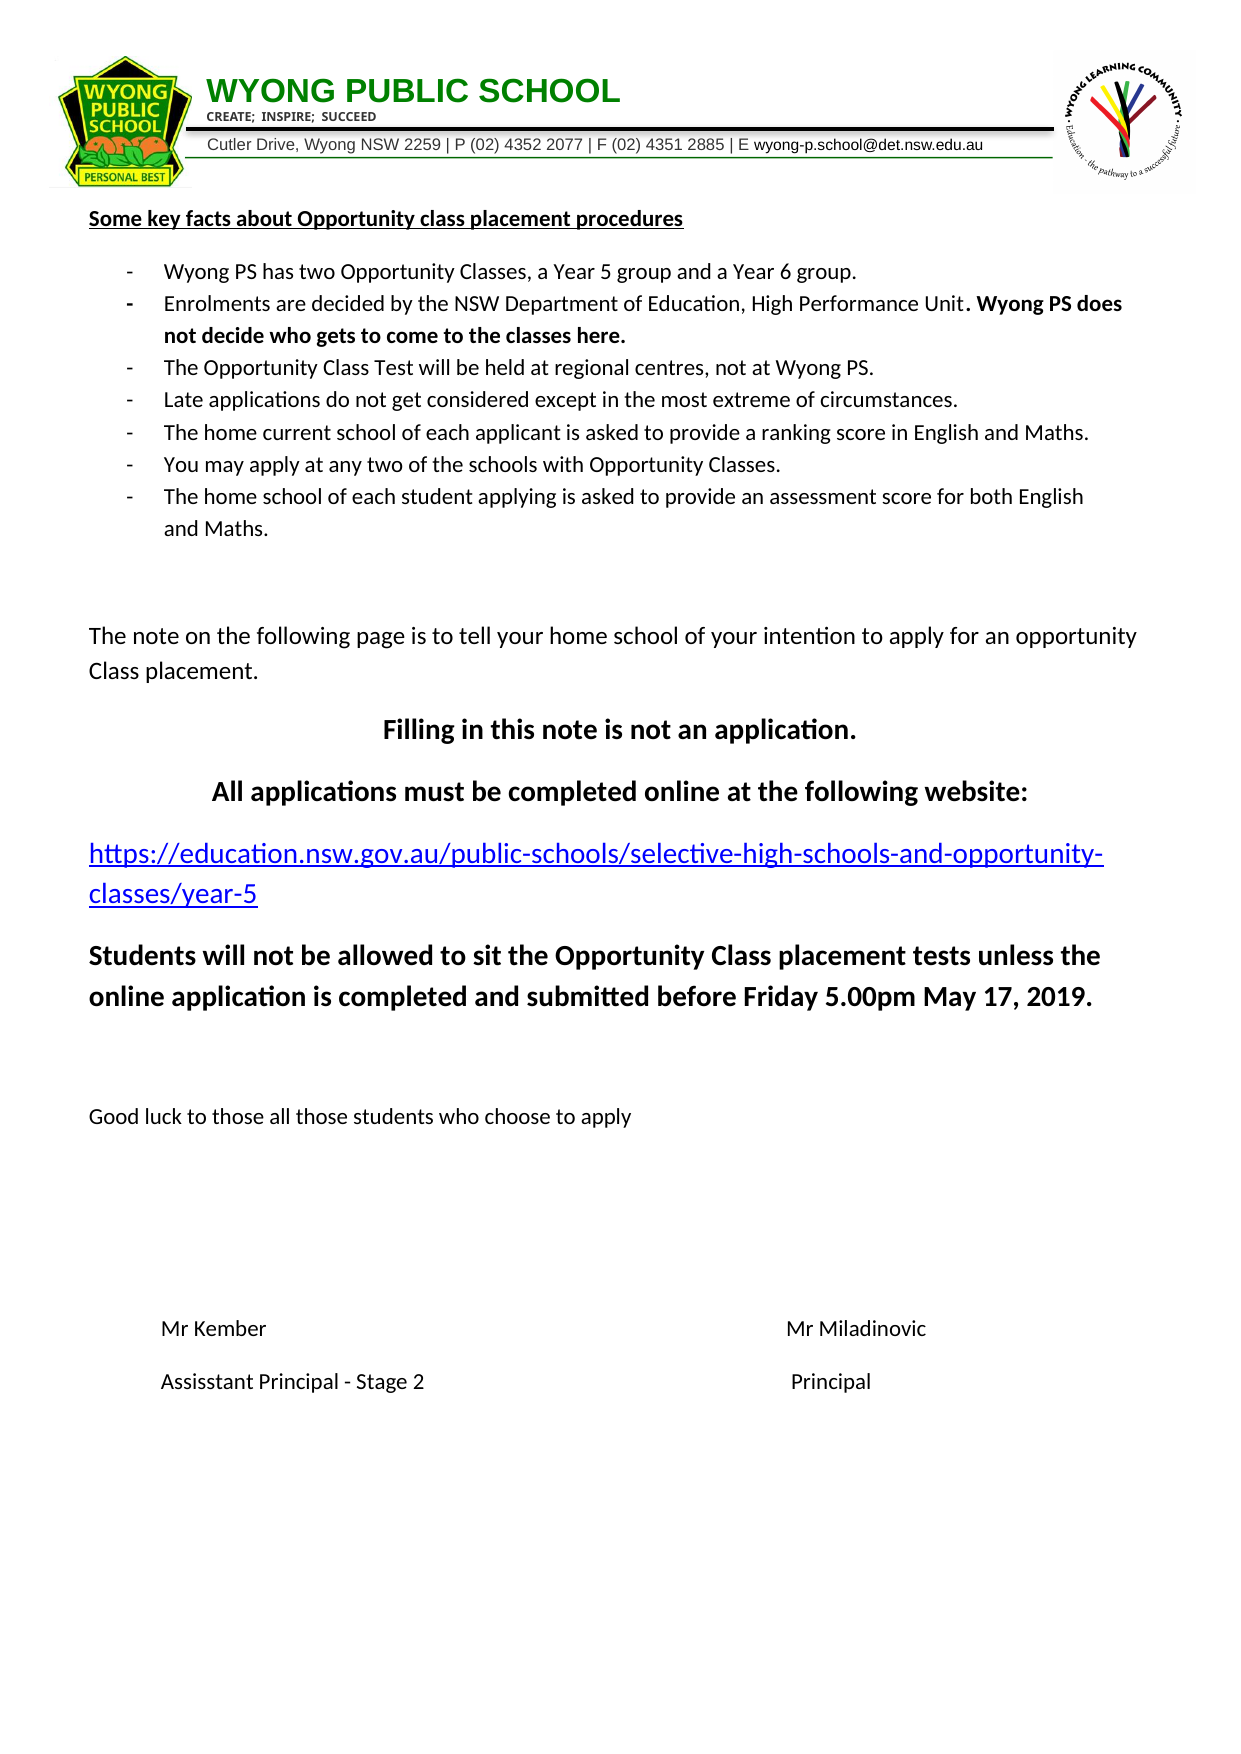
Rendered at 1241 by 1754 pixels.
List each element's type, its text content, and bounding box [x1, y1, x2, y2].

text Good luck to those all those students who choose to apply [89, 1102, 1125, 1130]
text Filling in this note is not an application. [89, 711, 1152, 747]
text All applications must be completed online at the following website: [89, 773, 1152, 808]
text Some key facts about Opportunity class placement procedures [89, 204, 1125, 232]
text Students will not be allowed to sit the Opportunity Class placement tests unless the online application is completed and submitted before Friday 5.00pm May 17, 2019. [89, 937, 1125, 1014]
list The home current school of each applicant is asked to provide a ranking score in English and Maths. [126, 418, 1125, 446]
text Assisstant Principal - Stage 2 Principal [89, 1367, 1125, 1395]
list Late applications do not get considered except in the most extreme of circumstances. [126, 386, 1125, 413]
text Mr Kember Mr Miladinovic [89, 1314, 1125, 1342]
list The home school of each student applying is asked to provide an assessment score for both English and Maths. [126, 482, 1125, 542]
text The note on the following page is to tell your home school of your intention to apply for an opportunity Class placement. [89, 620, 1152, 686]
text https://education.nsw.gov.au/public-schools/selective-high-schools-and-opportunity-classes/year-5 [89, 835, 1125, 911]
list You may apply at any two of the schools with Opportunity Classes. [126, 450, 1125, 478]
picture [1053, 50, 1196, 194]
list Enrolments are decided by the NSW Department of Education, High Performance Unit. Wyong PS does not decide who gets to come to the classes here. [126, 289, 1125, 349]
picture [49, 56, 192, 188]
list The Opportunity Class Test will be held at regional centres, not at Wyong PS. [126, 353, 1125, 381]
list Wyong PS has two Opportunity Classes, a Year 5 group and a Year 6 group. [126, 257, 1125, 285]
